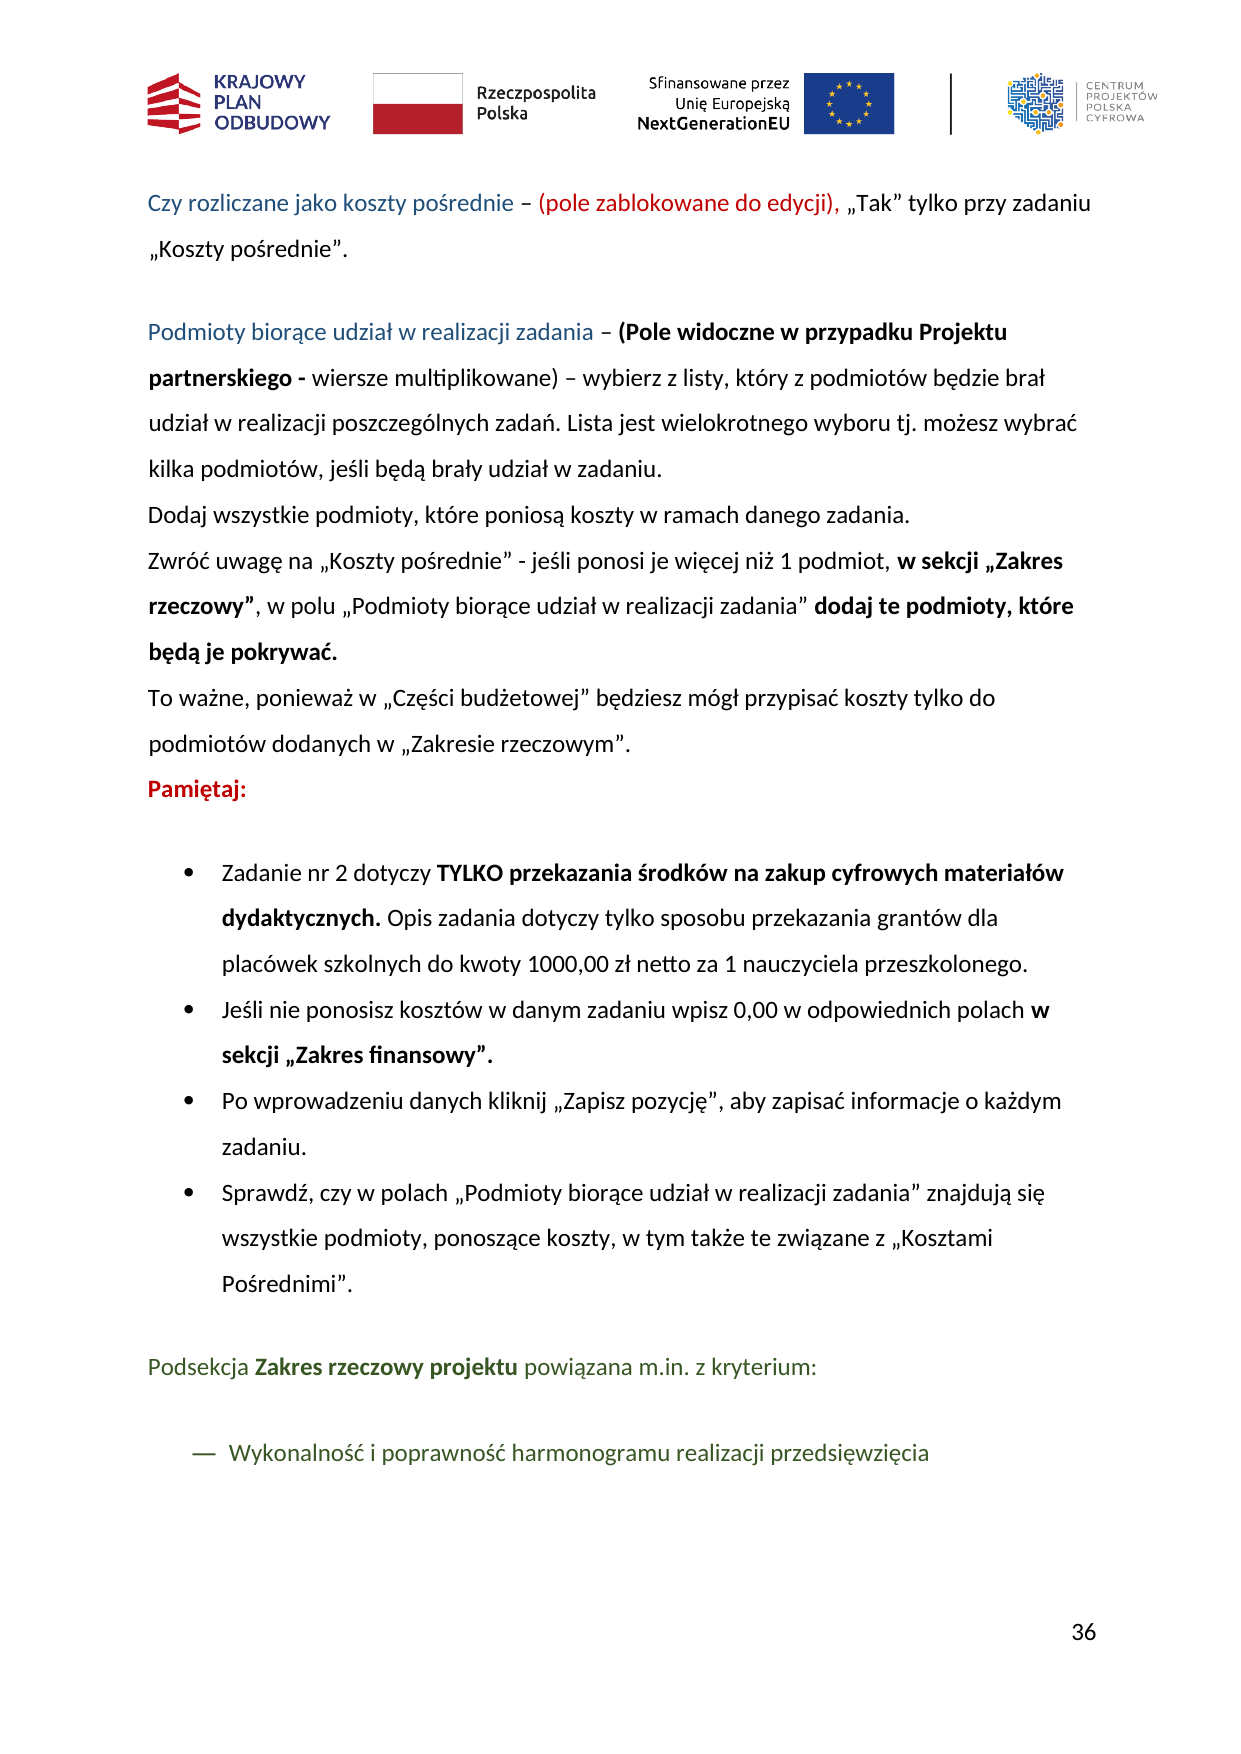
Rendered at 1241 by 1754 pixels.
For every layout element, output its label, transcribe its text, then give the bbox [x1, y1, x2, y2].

text Pamiętaj: [148, 773, 1096, 804]
text Dodaj wszystkie podmioty, które poniosą koszty w ramach danego zadania. [148, 499, 1096, 529]
text Zwróć uwagę na „Koszty pośrednie” - jeśli ponosi je więcej niż 1 podmiot, w sekcji „Zakres rzeczowy”, w polu „Podmioty biorące udział w realizacji zadania” dodaj te podmioty, które będą je pokrywać. [148, 545, 1096, 667]
list Po wprowadzeniu danych kliknij „Zapisz pozycję”, aby zapisać informacje o każdym zadaniu. [184, 1085, 1096, 1162]
list Zadanie nr 2 dotyczy TYLKO przekazania środków na zakup cyfrowych materiałów dydaktycznych. Opis zadania dotyczy tylko sposobu przekazania grantów dla placówek szkolnych do kwoty 1000,00 zł netto za 1 nauczyciela przeszkolonego. [184, 857, 1096, 979]
text Podmioty biorące udział w realizacji zadania – (Pole widoczne w przypadku Projektu partnerskiego - wiersze multiplikowane) – wybierz z listy, który z podmiotów będzie brał udział w realizacji poszczególnych zadań. Lista jest wielokrotnego wyboru tj. możesz wybrać kilka podmiotów, jeśli będą brały udział w zadaniu. [148, 316, 1096, 484]
text Czy rozliczane jako koszty pośrednie – (pole zablokowane do edycji), „Tak” tylko przy zadaniu „Koszty pośrednie”. [148, 187, 1096, 263]
list Sprawdź, czy w polach „Podmioty biorące udział w realizacji zadania” znajdują się wszystkie podmioty, ponoszące koszty, w tym także te związane z „Kosztami Pośrednimi”. [184, 1177, 1096, 1299]
list Jeśli nie ponosisz kosztów w danym zadaniu wpisz 0,00 w odpowiednich polach w sekcji „Zakres finansowy”. [184, 994, 1096, 1070]
text To ważne, ponieważ w „Części budżetowej” będziesz mógł przypisać koszty tylko do podmiotów dodanych w „Zakresie rzeczowym”. [148, 682, 1096, 758]
list Wykonalność i poprawność harmonogramu realizacji przedsięwzięcia [191, 1435, 1096, 1469]
picture [147, 73, 1158, 135]
text Podsekcja Zakres rzeczowy projektu powiązana m.in. z kryterium: [148, 1351, 1096, 1382]
